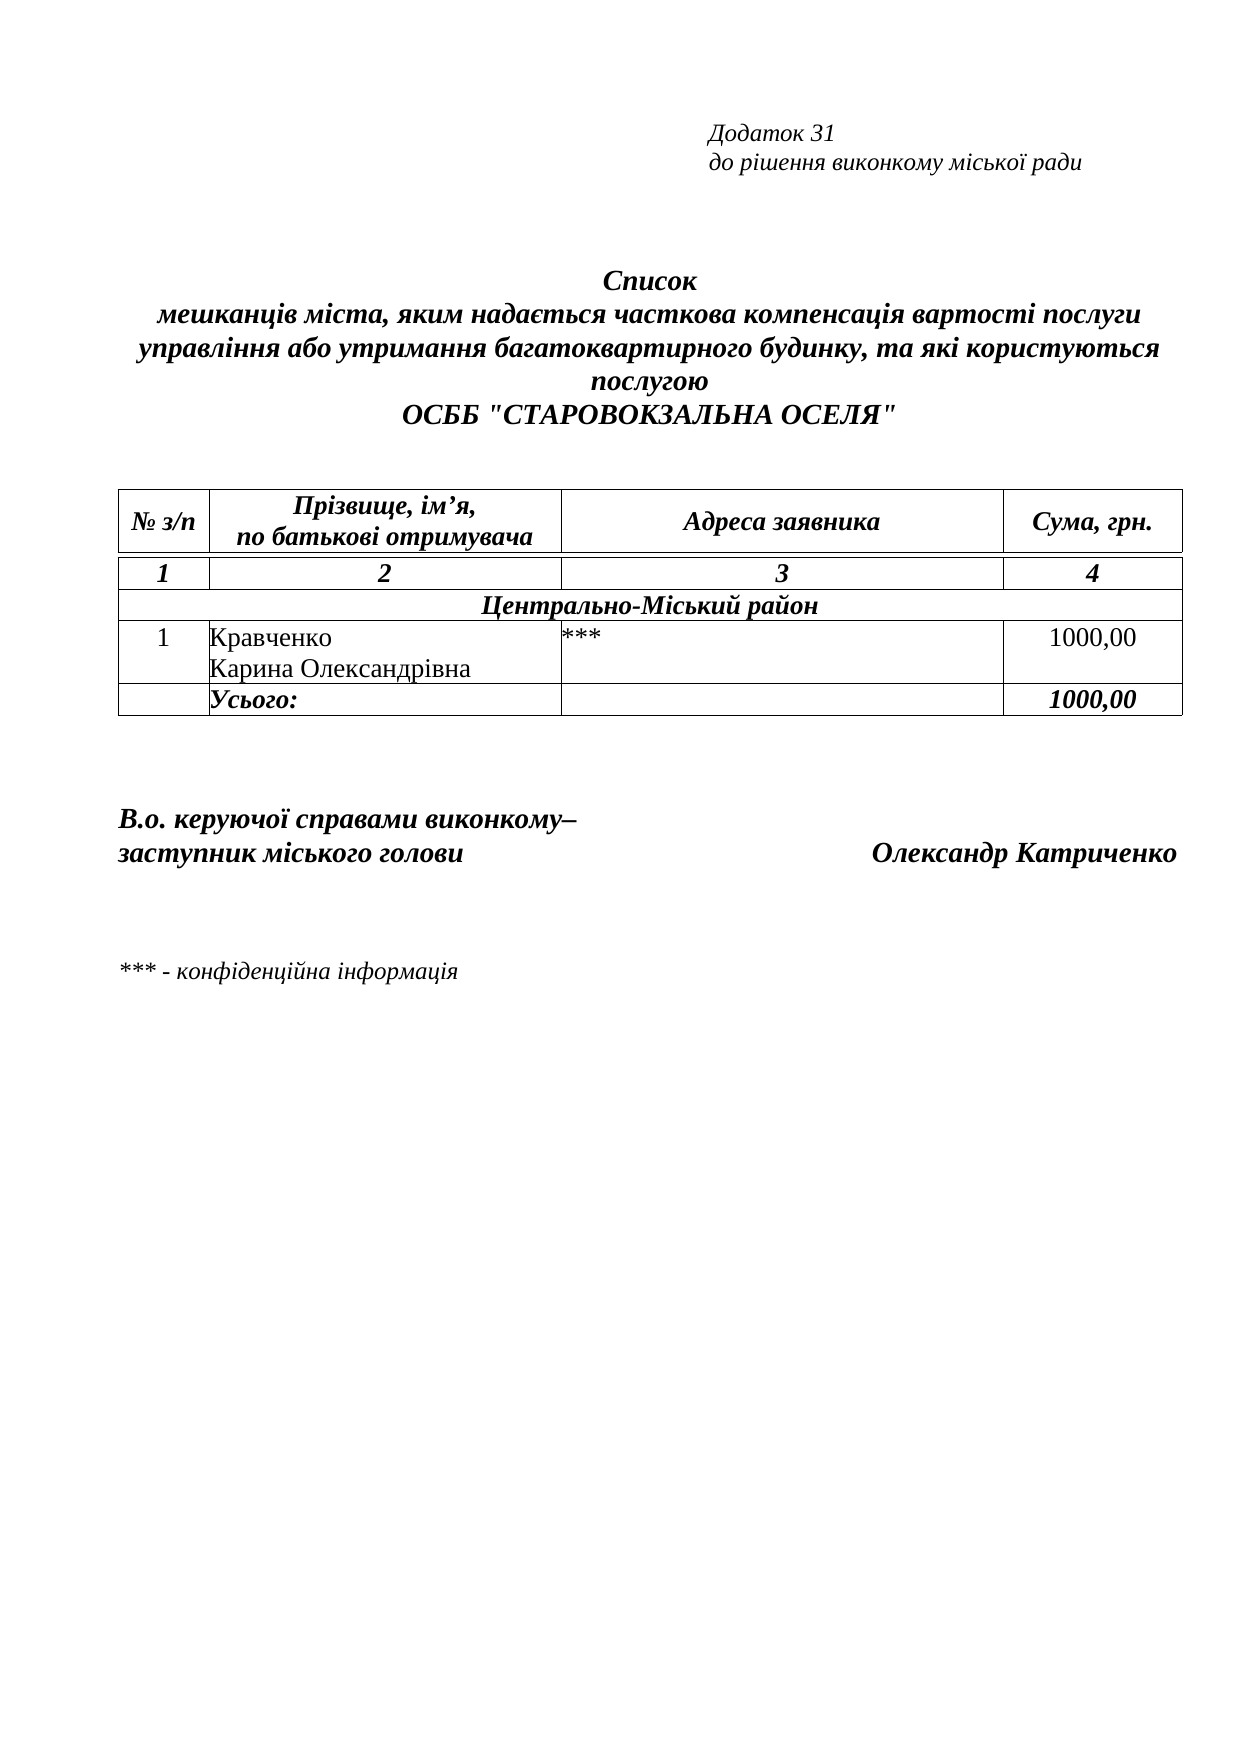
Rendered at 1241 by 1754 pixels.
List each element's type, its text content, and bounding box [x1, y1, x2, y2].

table_cell Усього: [210, 684, 561, 714]
table_header Адреса заявника [562, 490, 1003, 551]
table_header № з/п [119, 490, 209, 551]
table_cell *** [562, 621, 1003, 683]
table_header Прізвище, ім’я, по батькові отримувача [210, 490, 561, 551]
table_cell 1000,00 [1004, 684, 1182, 714]
subtitle Додаток 31 до рішення виконкому міської ради [708, 118, 1181, 176]
table_header 4 [1004, 558, 1182, 588]
table_cell 1000,00 [1004, 621, 1182, 683]
text заступник міського голови Олександр Катриченко [118, 835, 1181, 868]
table_header 3 [562, 558, 1003, 588]
table_cell Кравченко Карина Олександрівна [210, 621, 561, 683]
text В.о. керуючої справами виконкому– [118, 801, 1181, 835]
table_header 1 [119, 558, 209, 588]
table_header Сума, грн. [1004, 490, 1182, 551]
table_cell 1 [119, 621, 209, 683]
table_cell Центрально-Міський район [119, 590, 1182, 620]
table_cell [119, 684, 209, 714]
table_cell [562, 684, 1003, 714]
subtitle Список мешканців міста, яким надається часткова компенсація вартості послуги управління або утримання багатоквартирного будинку, та які користуються послугою ОСББ "СТАРОВОКЗАЛЬНА ОСЕЛЯ" [118, 263, 1181, 430]
text *** - конфіденційна інформація [118, 956, 1181, 985]
table_header 2 [210, 558, 561, 588]
